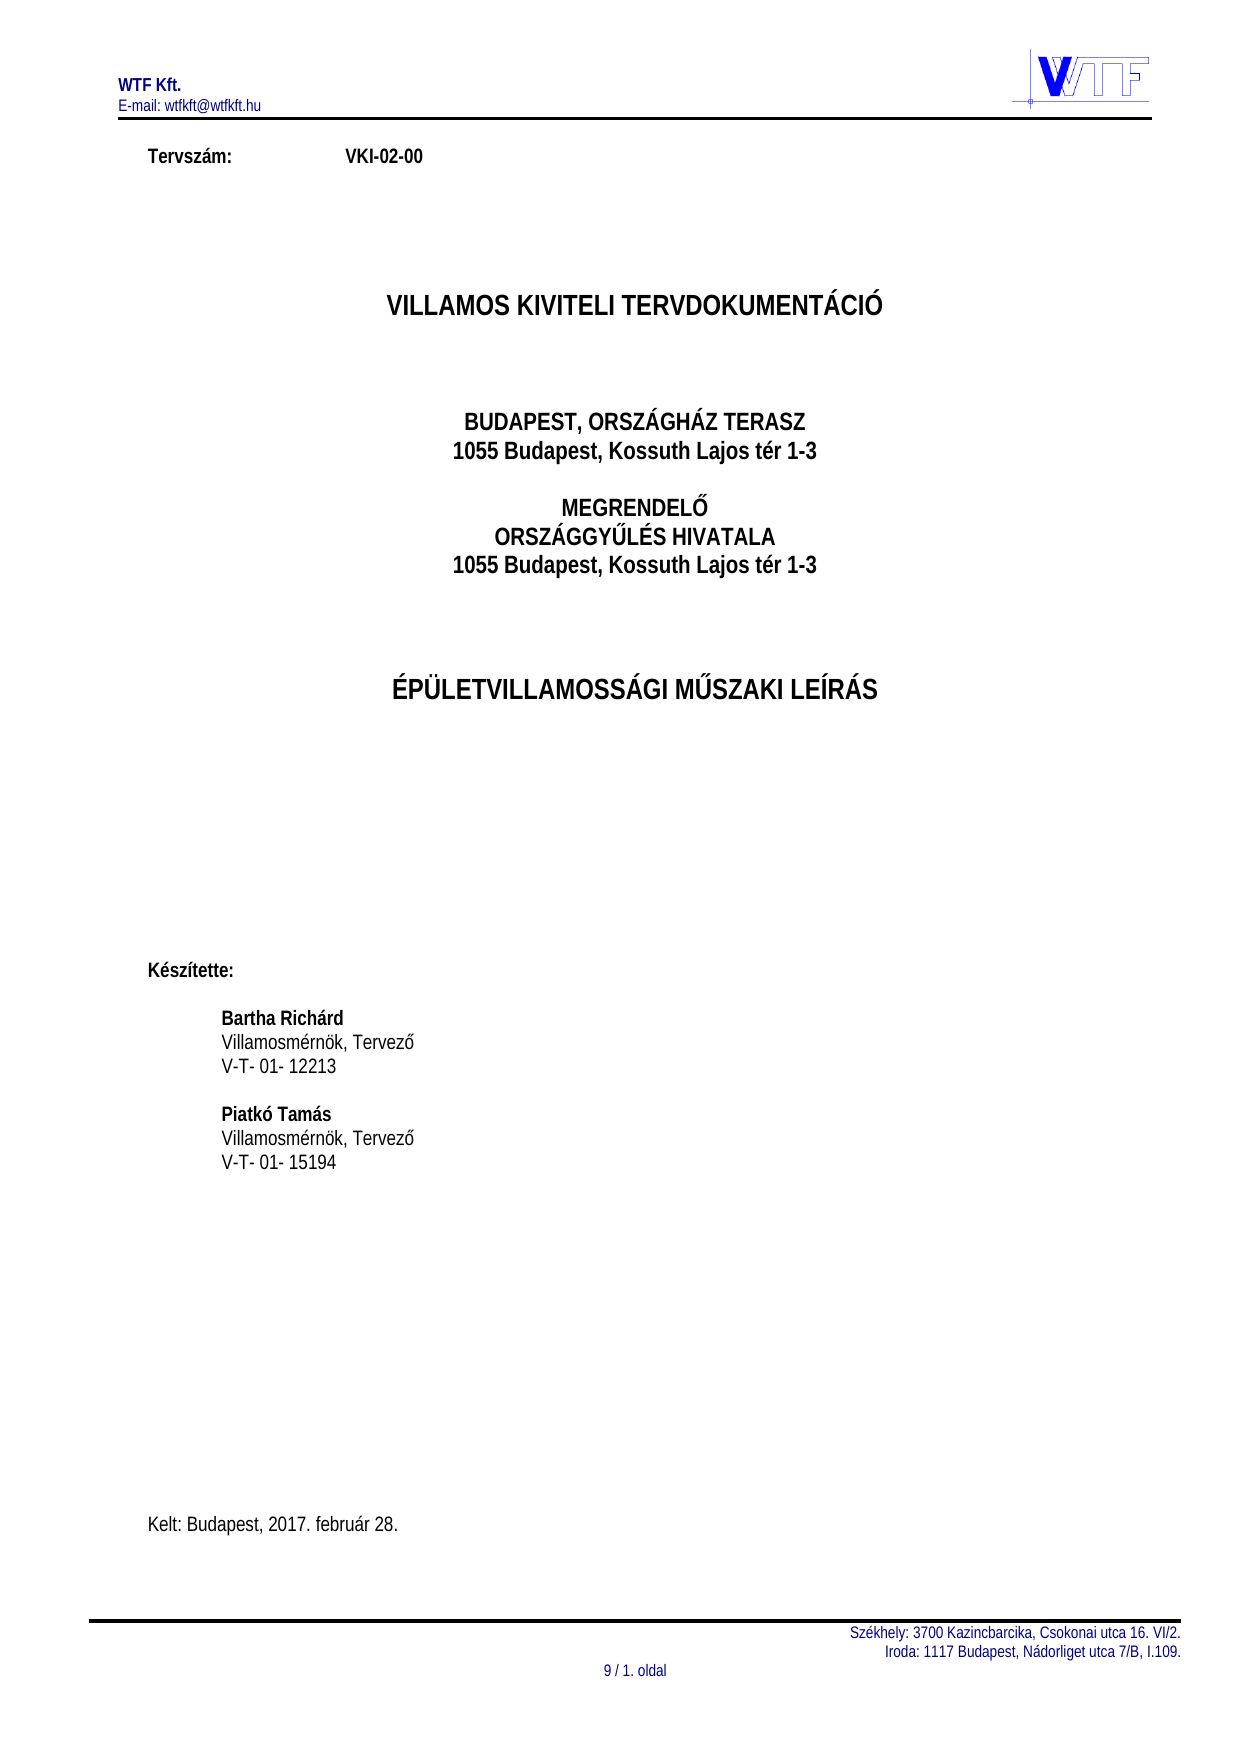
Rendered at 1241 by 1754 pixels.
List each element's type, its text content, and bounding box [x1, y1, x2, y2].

text Bartha Richárd [148, 1006, 1122, 1030]
text BUDAPEST, ORSZÁGHÁZ TERASZ [148, 407, 1122, 436]
text Villamosmérnök, Tervező [148, 1030, 1122, 1054]
text 1055 Budapest, Kossuth Lajos tér 1-3 [148, 550, 1122, 579]
text ORSZÁGGYŰLÉS HIVATALA [148, 522, 1122, 550]
text V-T- 01- 15194 [148, 1150, 1122, 1174]
text VILLAMOS KIVITELI TERVDOKUMENTÁCIÓ [118, 288, 1152, 321]
text V-T- 01- 12213 [148, 1054, 1122, 1078]
text Kelt: Budapest, 2017. február 28. [118, 1512, 1152, 1536]
text Tervszám: VKI-02-00 [148, 144, 1122, 168]
text MEGRENDELŐ [148, 493, 1122, 522]
text Villamosmérnök, Tervező [148, 1126, 1122, 1150]
text Készítette: [148, 958, 1122, 982]
text Piatkó Tamás [148, 1102, 1122, 1126]
text ÉPÜLETVILLAMOSSÁGI MŰSZAKI LEÍRÁS [118, 672, 1152, 706]
text 1055 Budapest, Kossuth Lajos tér 1-3 [148, 436, 1122, 464]
